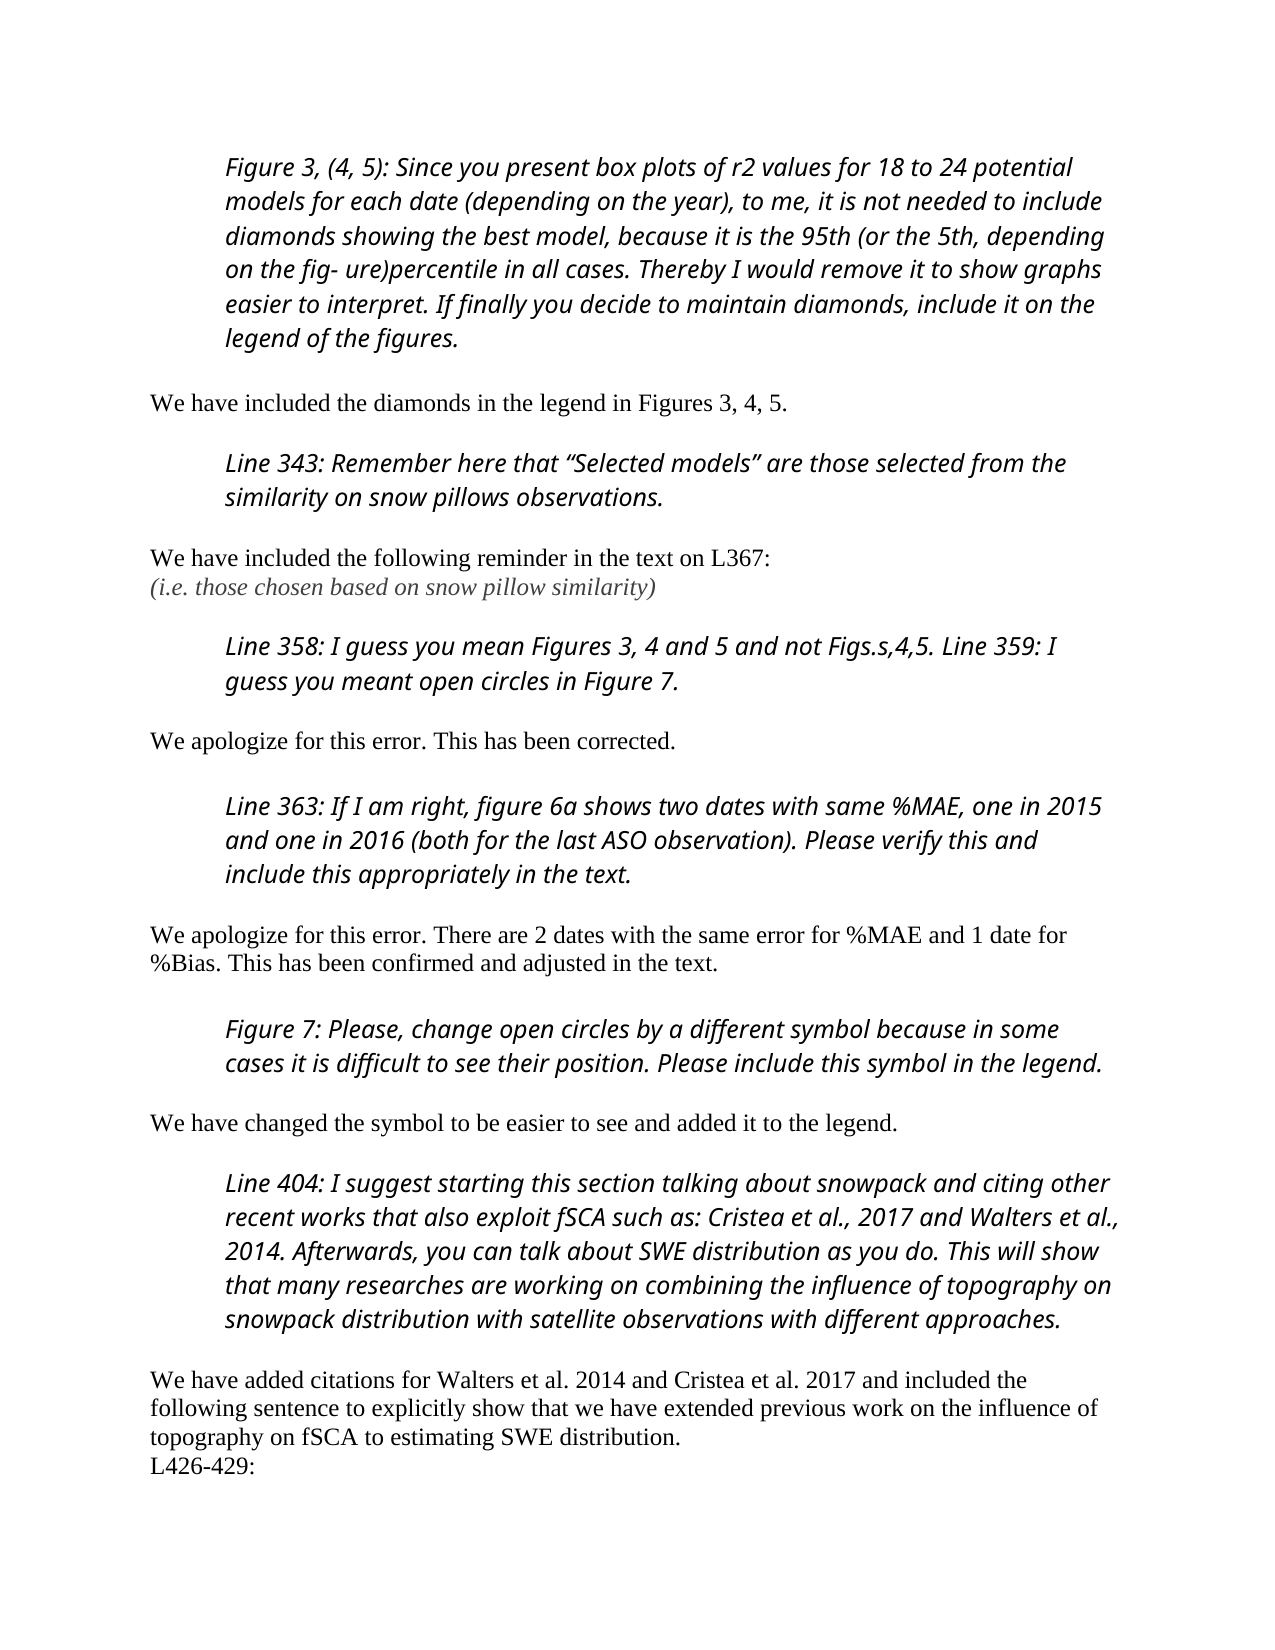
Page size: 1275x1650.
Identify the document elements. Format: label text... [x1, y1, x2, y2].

text Line 404: I suggest starting this section talking about snowpack and citing other recent works that also exploit fSCA such as: Cristea et al., 2017 and Walters et al., 2014. Afterwards, you can talk about SWE distribution as you do. This will show that many researches are working on combining the influence of topography on snowpack distribution with satellite observations with different approaches. [225, 1166, 1125, 1336]
text (i.e. those chosen based on snow pillow similarity) [150, 572, 1125, 600]
text Line 343: Remember here that “Selected models” are those selected from the similarity on snow pillows observations. [225, 446, 1125, 514]
text We apologize for this error. This has been corrected. [150, 726, 1125, 755]
text We have included the following reminder in the text on L367: [150, 543, 1125, 572]
text Line 363: If I am right, figure 6a shows two dates with same %MAE, one in 2015 and one in 2016 (both for the last ASO observation). Please verify this and include this appropriately in the text. [225, 789, 1125, 891]
text L426-429: [150, 1451, 1125, 1480]
text Line 358: I guess you mean Figures 3, 4 and 5 and not Figs.s,4,5. Line 359: I guess you meant open circles in Figure 7. [225, 629, 1125, 697]
text We have changed the symbol to be easier to see and added it to the legend. [150, 1108, 1125, 1137]
text We have added citations for Walters et al. 2014 and Cristea et al. 2017 and included the following sentence to explicitly show that we have extended previous work on the influence of topography on fSCA to estimating SWE distribution. [150, 1365, 1125, 1451]
text We have included the diamonds in the legend in Figures 3, 4, 5. [150, 388, 1125, 417]
text Figure 7: Please, change open circles by a different symbol because in some cases it is difficult to see their position. Please include this symbol in the legend. [225, 1011, 1125, 1079]
text We apologize for this error. There are 2 dates with the same error for %MAE and 1 date for %Bias. This has been confirmed and adjusted in the text. [150, 920, 1125, 977]
text Figure 3, (4, 5): Since you present box plots of r2 values for 18 to 24 potential models for each date (depending on the year), to me, it is not needed to include diamonds showing the best model, because it is the 95th (or the 5th, depending on the fig- ure)percentile in all cases. Thereby I would remove it to show graphs easier to interpret. If finally you decide to maintain diamonds, include it on the legend of the figures. [225, 150, 1125, 354]
